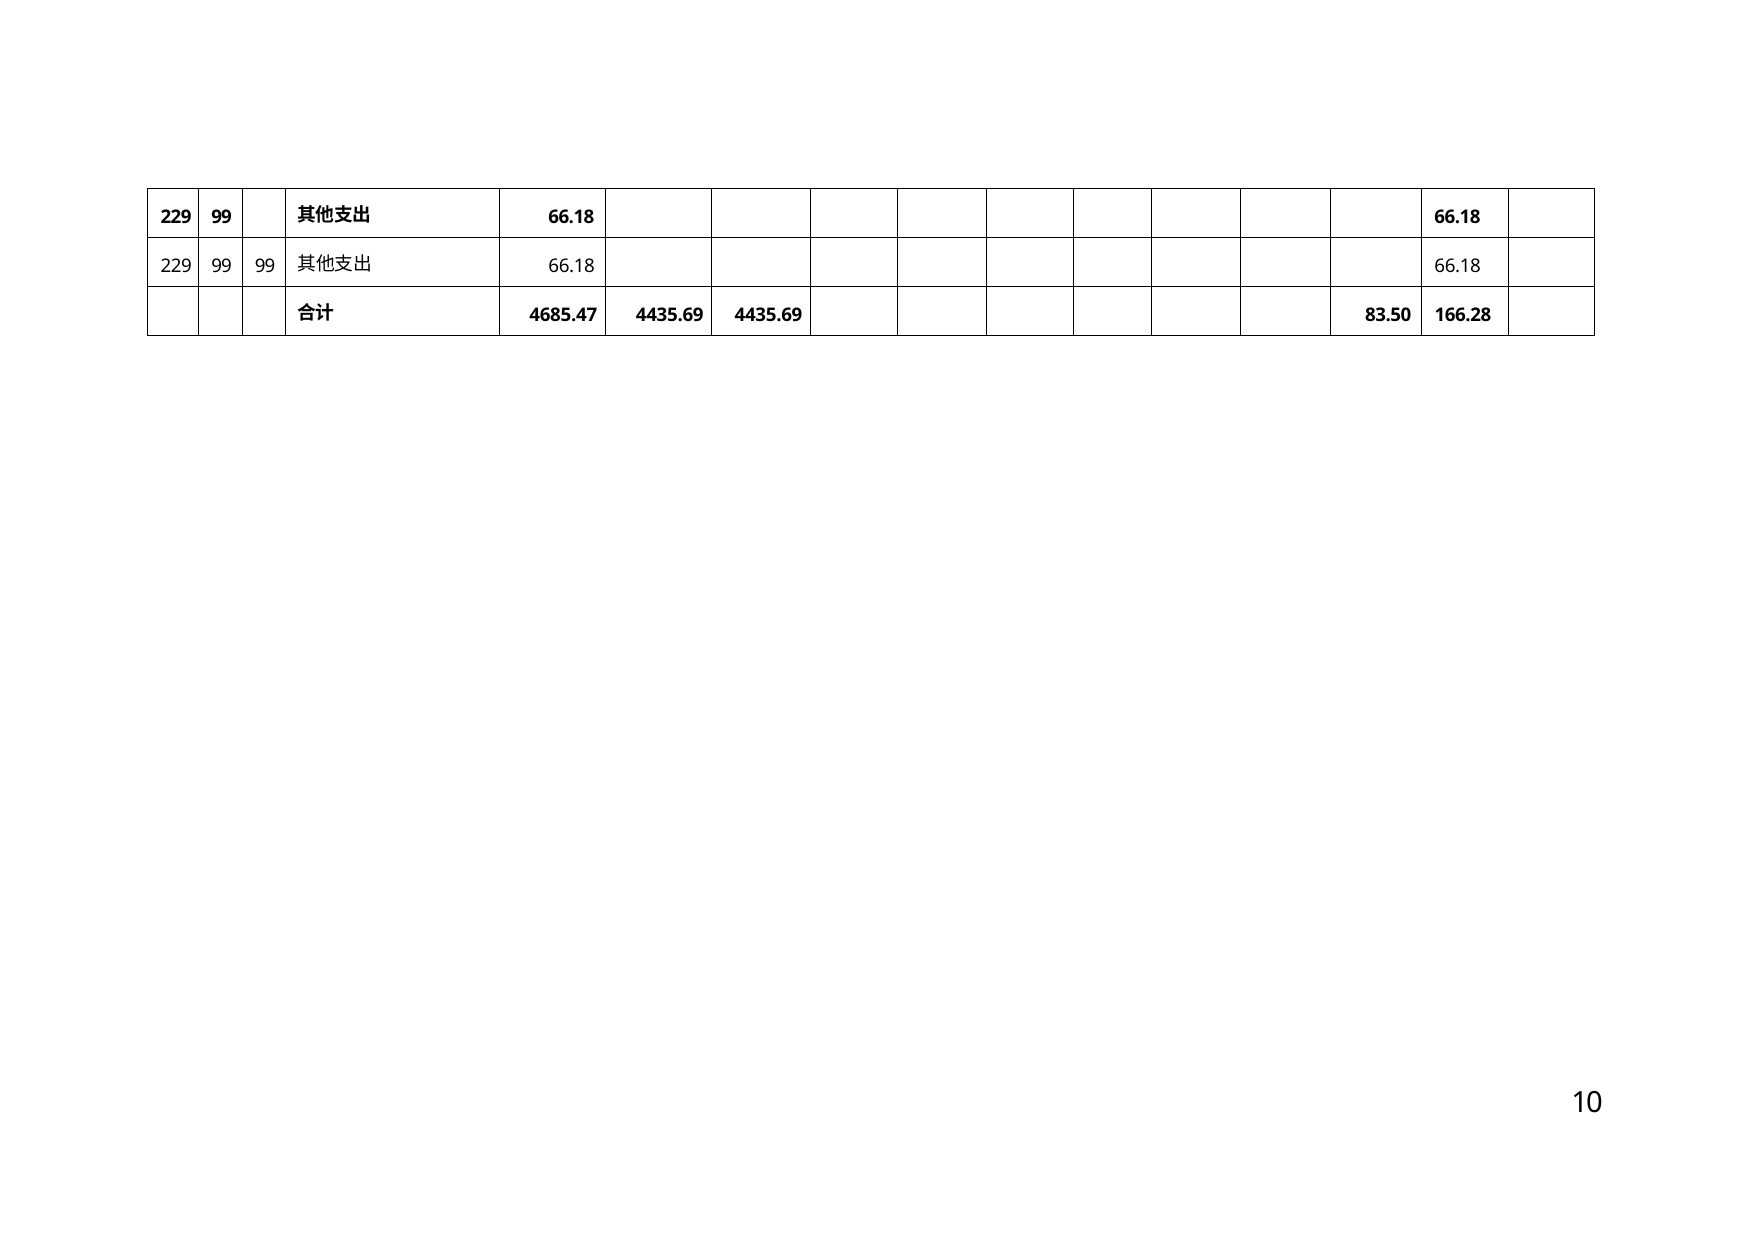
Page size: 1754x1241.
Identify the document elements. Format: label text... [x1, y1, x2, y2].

table_header 66.18 [1422, 189, 1508, 237]
table_header [712, 189, 810, 237]
table_cell 99 [199, 238, 242, 286]
table_cell [811, 287, 897, 335]
table_cell [148, 287, 198, 335]
table_cell 66.18 [500, 238, 605, 286]
table_header 66.18 [500, 189, 605, 237]
table_cell [898, 238, 986, 286]
table_cell [1331, 238, 1421, 286]
table_cell [712, 238, 810, 286]
table_cell 4435.69 [712, 287, 810, 335]
table_header 99 [199, 189, 242, 237]
table_header 其他支出 [286, 189, 499, 237]
table_cell [811, 238, 897, 286]
table_cell [1509, 238, 1594, 286]
table_header [1152, 189, 1240, 237]
table_cell [1074, 287, 1151, 335]
table_cell [1241, 238, 1330, 286]
table_cell [1509, 287, 1594, 335]
table_cell 66.18 [1422, 238, 1508, 286]
table_cell 其他支出 [286, 238, 499, 286]
table_header [811, 189, 897, 237]
table_header [1241, 189, 1330, 237]
table_cell [1241, 287, 1330, 335]
table_cell 83.50 [1331, 287, 1421, 335]
table_cell 4685.47 [500, 287, 605, 335]
table_cell [1074, 238, 1151, 286]
table_cell 99 [243, 238, 285, 286]
table_header [1509, 189, 1594, 237]
table_header [898, 189, 986, 237]
table_cell 166.28 [1422, 287, 1508, 335]
table_cell 229 [148, 238, 198, 286]
table_cell 合计 [286, 287, 499, 335]
table_cell [987, 238, 1073, 286]
table_header [1074, 189, 1151, 237]
table_cell [243, 287, 285, 335]
table_cell [1152, 287, 1240, 335]
table_header [243, 189, 285, 237]
table_header 229 [148, 189, 198, 237]
table_cell [606, 238, 711, 286]
table_header [987, 189, 1073, 237]
table_cell [898, 287, 986, 335]
table_cell 4435.69 [606, 287, 711, 335]
table_header [606, 189, 711, 237]
table_cell [199, 287, 242, 335]
table_cell [1152, 238, 1240, 286]
table_cell [987, 287, 1073, 335]
table_header [1331, 189, 1421, 237]
